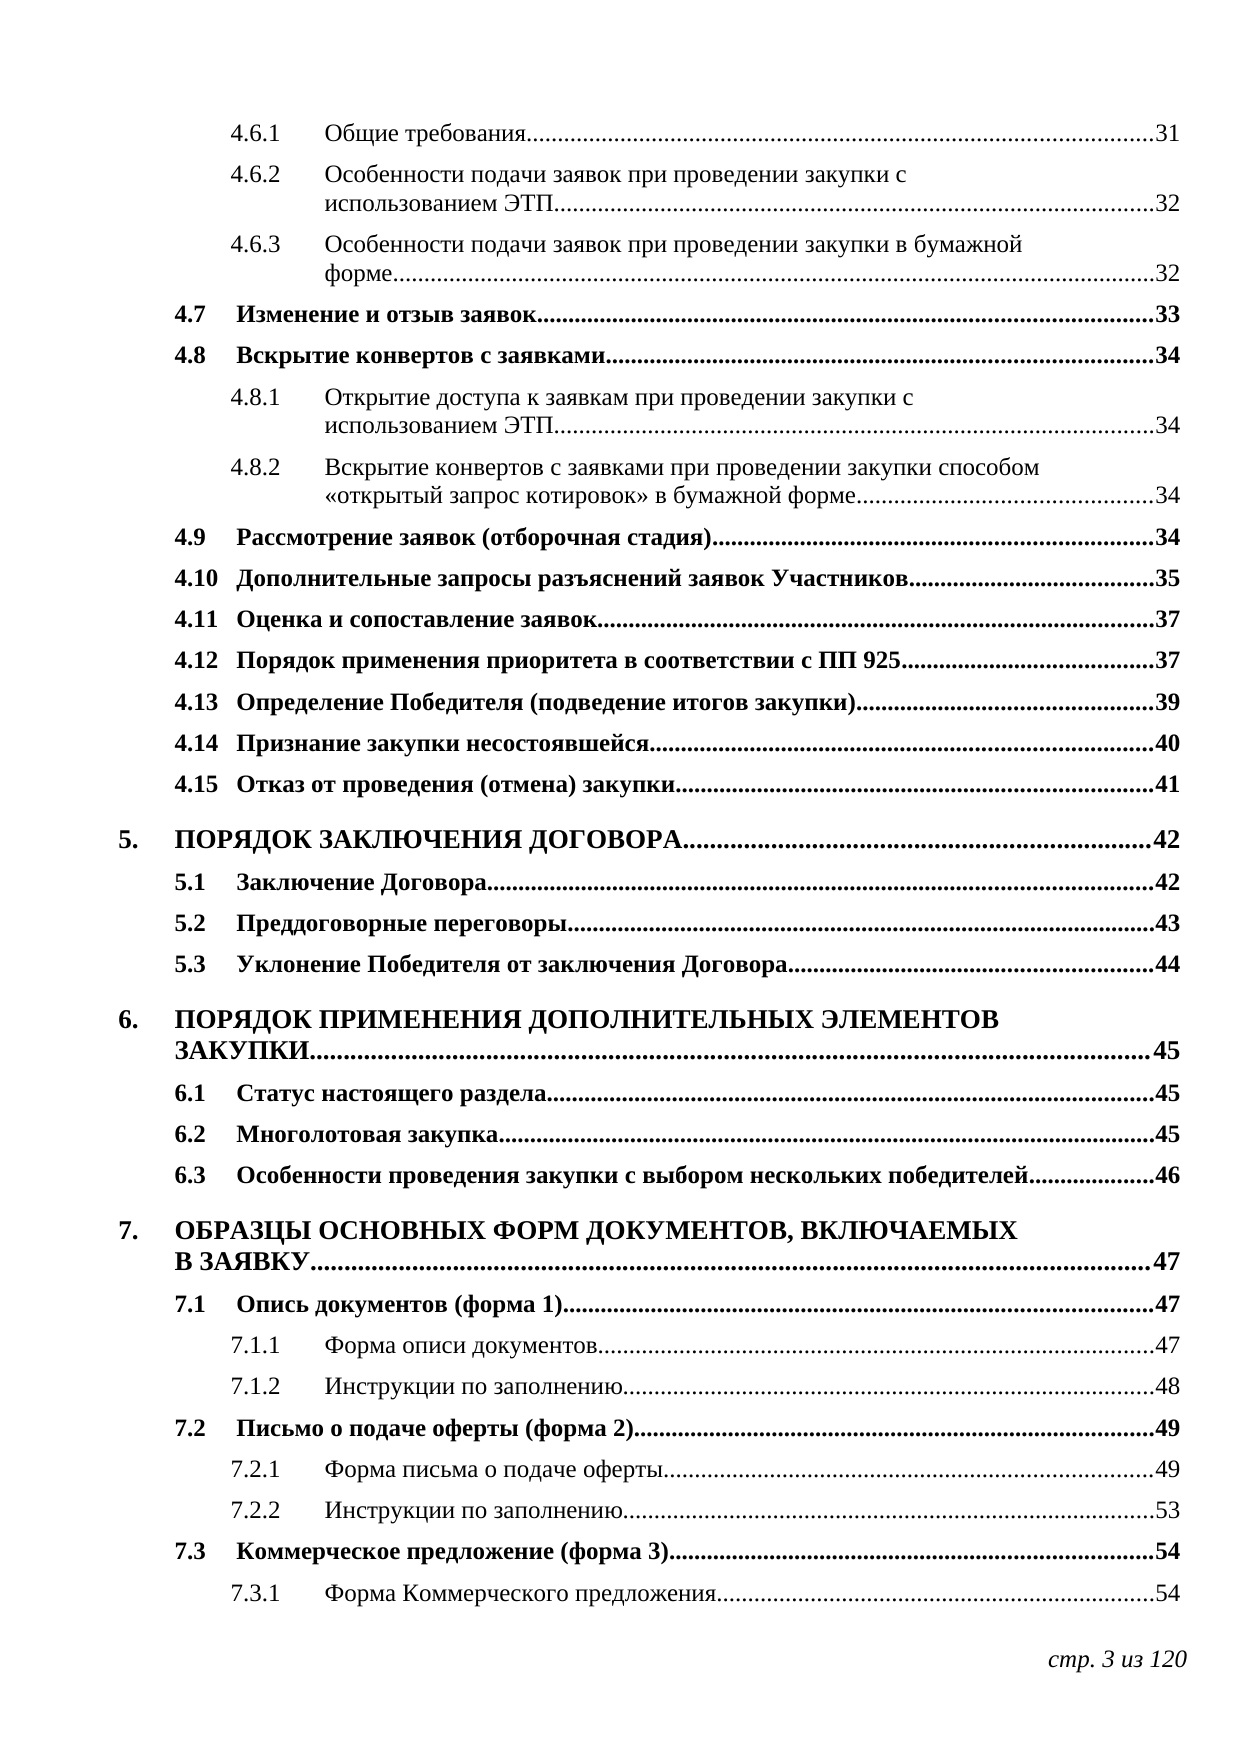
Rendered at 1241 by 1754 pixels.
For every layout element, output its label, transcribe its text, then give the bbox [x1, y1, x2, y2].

text 4.12 Порядок применения приоритета в соответствии с ПП 925 37 [174, 646, 1093, 674]
text 7.2.1 Форма письма о подаче оферты 49 [230, 1454, 1063, 1483]
text 4.13 Определение Победителя (подведение итогов закупки) 39 [174, 687, 1093, 716]
text 5.1 Заключение Договора 42 [174, 867, 1093, 896]
text 4.8 Вскрытие конвертов с заявками 34 [174, 341, 1093, 369]
text 5.2 Преддоговорные переговоры 43 [174, 908, 1093, 937]
text 4.8.2 Вскрытие конвертов с заявками при проведении закупки способом «открытый запрос котировок» в бумажной форме 34 [230, 452, 1063, 509]
text 6.1 Статус настоящего раздела 45 [174, 1078, 1093, 1107]
text 7.3.1 Форма Коммерческого предложения 54 [230, 1578, 1063, 1606]
text 7. ОБРАЗЦЫ ОСНОВНЫХ ФОРМ ДОКУМЕНТОВ, ВКЛЮЧАЕМЫХ В ЗАЯВКУ 47 [118, 1214, 1063, 1276]
text 4.6.1 Общие требования 31 [230, 118, 1063, 147]
text 4.10 Дополнительные запросы разъяснений заявок Участников 35 [174, 563, 1093, 592]
text 4.11 Оценка и сопоставление заявок 37 [174, 604, 1093, 633]
text 4.9 Рассмотрение заявок (отборочная стадия) 34 [174, 522, 1093, 551]
text 4.6.3 Особенности подачи заявок при проведении закупки в бумажной форме 32 [230, 229, 1063, 287]
text 4.6.2 Особенности подачи заявок при проведении закупки с использованием ЭТП 32 [230, 159, 1063, 217]
text 7.1.1 Форма описи документов 47 [230, 1330, 1063, 1359]
text 4.8.1 Открытие доступа к заявкам при проведении закупки с использованием ЭТП 34 [230, 382, 1063, 439]
text 4.14 Признание закупки несостоявшейся 40 [174, 728, 1093, 757]
text 4.7 Изменение и отзыв заявок 33 [174, 299, 1093, 328]
text 4.15 Отказ от проведения (отмена) закупки 41 [174, 769, 1093, 798]
text 6.2 Многолотовая закупка 45 [174, 1119, 1093, 1148]
text 7.1 Опись документов (форма 1) 47 [174, 1289, 1093, 1318]
text 5. ПОРЯДОК ЗАКЛЮЧЕНИЯ ДОГОВОРА 42 [118, 823, 1063, 854]
text 7.2 Письмо о подаче оферты (форма 2) 49 [174, 1413, 1093, 1441]
text 5.3 Уклонение Победителя от заключения Договора 44 [174, 949, 1093, 978]
text 6.3 Особенности проведения закупки с выбором нескольких победителей 46 [174, 1160, 1093, 1189]
text 7.3 Коммерческое предложение (форма 3) 54 [174, 1536, 1093, 1565]
text 6. ПОРЯДОК ПРИМЕНЕНИЯ ДОПОЛНИТЕЛЬНЫХ ЭЛЕМЕНТОВ ЗАКУПКИ 45 [118, 1003, 1063, 1065]
text 7.2.2 Инструкции по заполнению 53 [230, 1495, 1063, 1524]
text 7.1.2 Инструкции по заполнению 48 [230, 1371, 1063, 1400]
